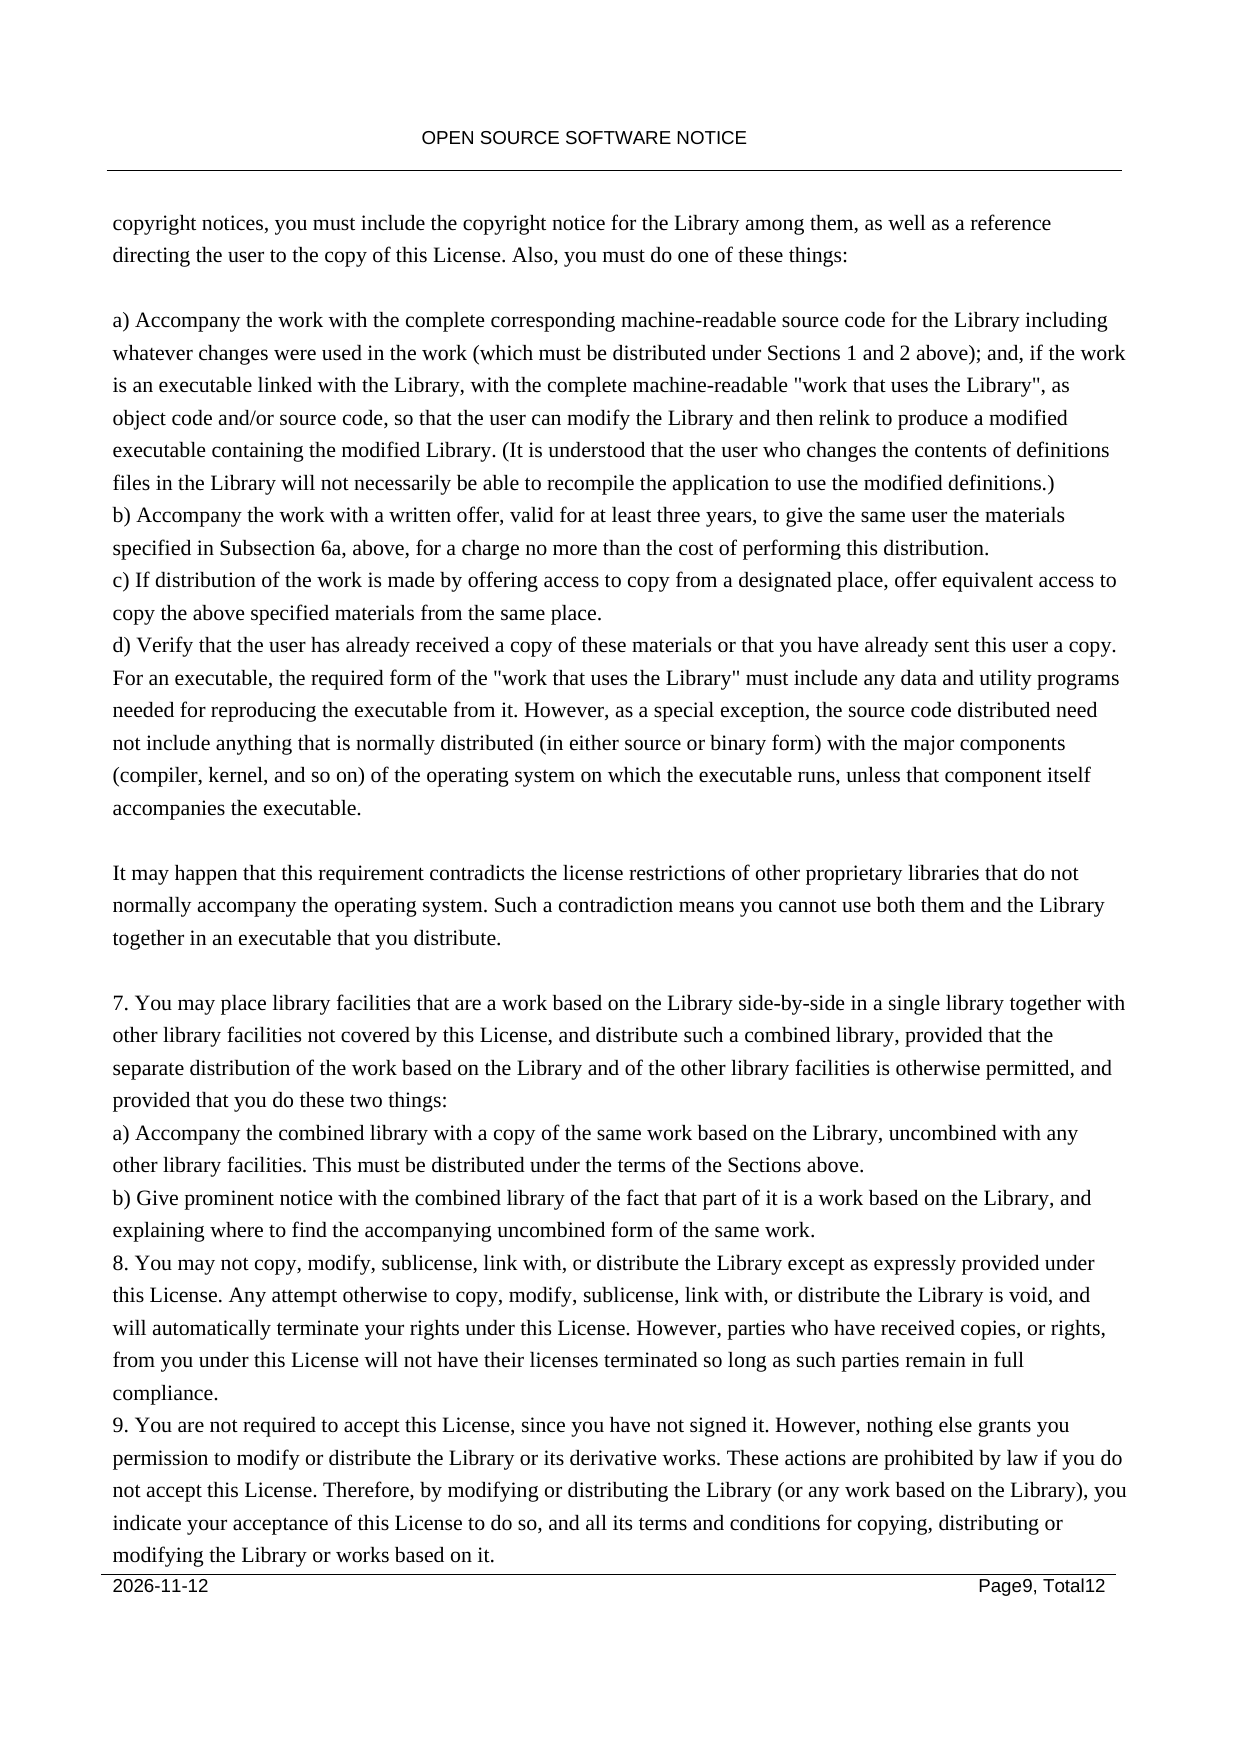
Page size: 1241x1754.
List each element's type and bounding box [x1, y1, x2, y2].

text [112, 206, 1128, 1571]
